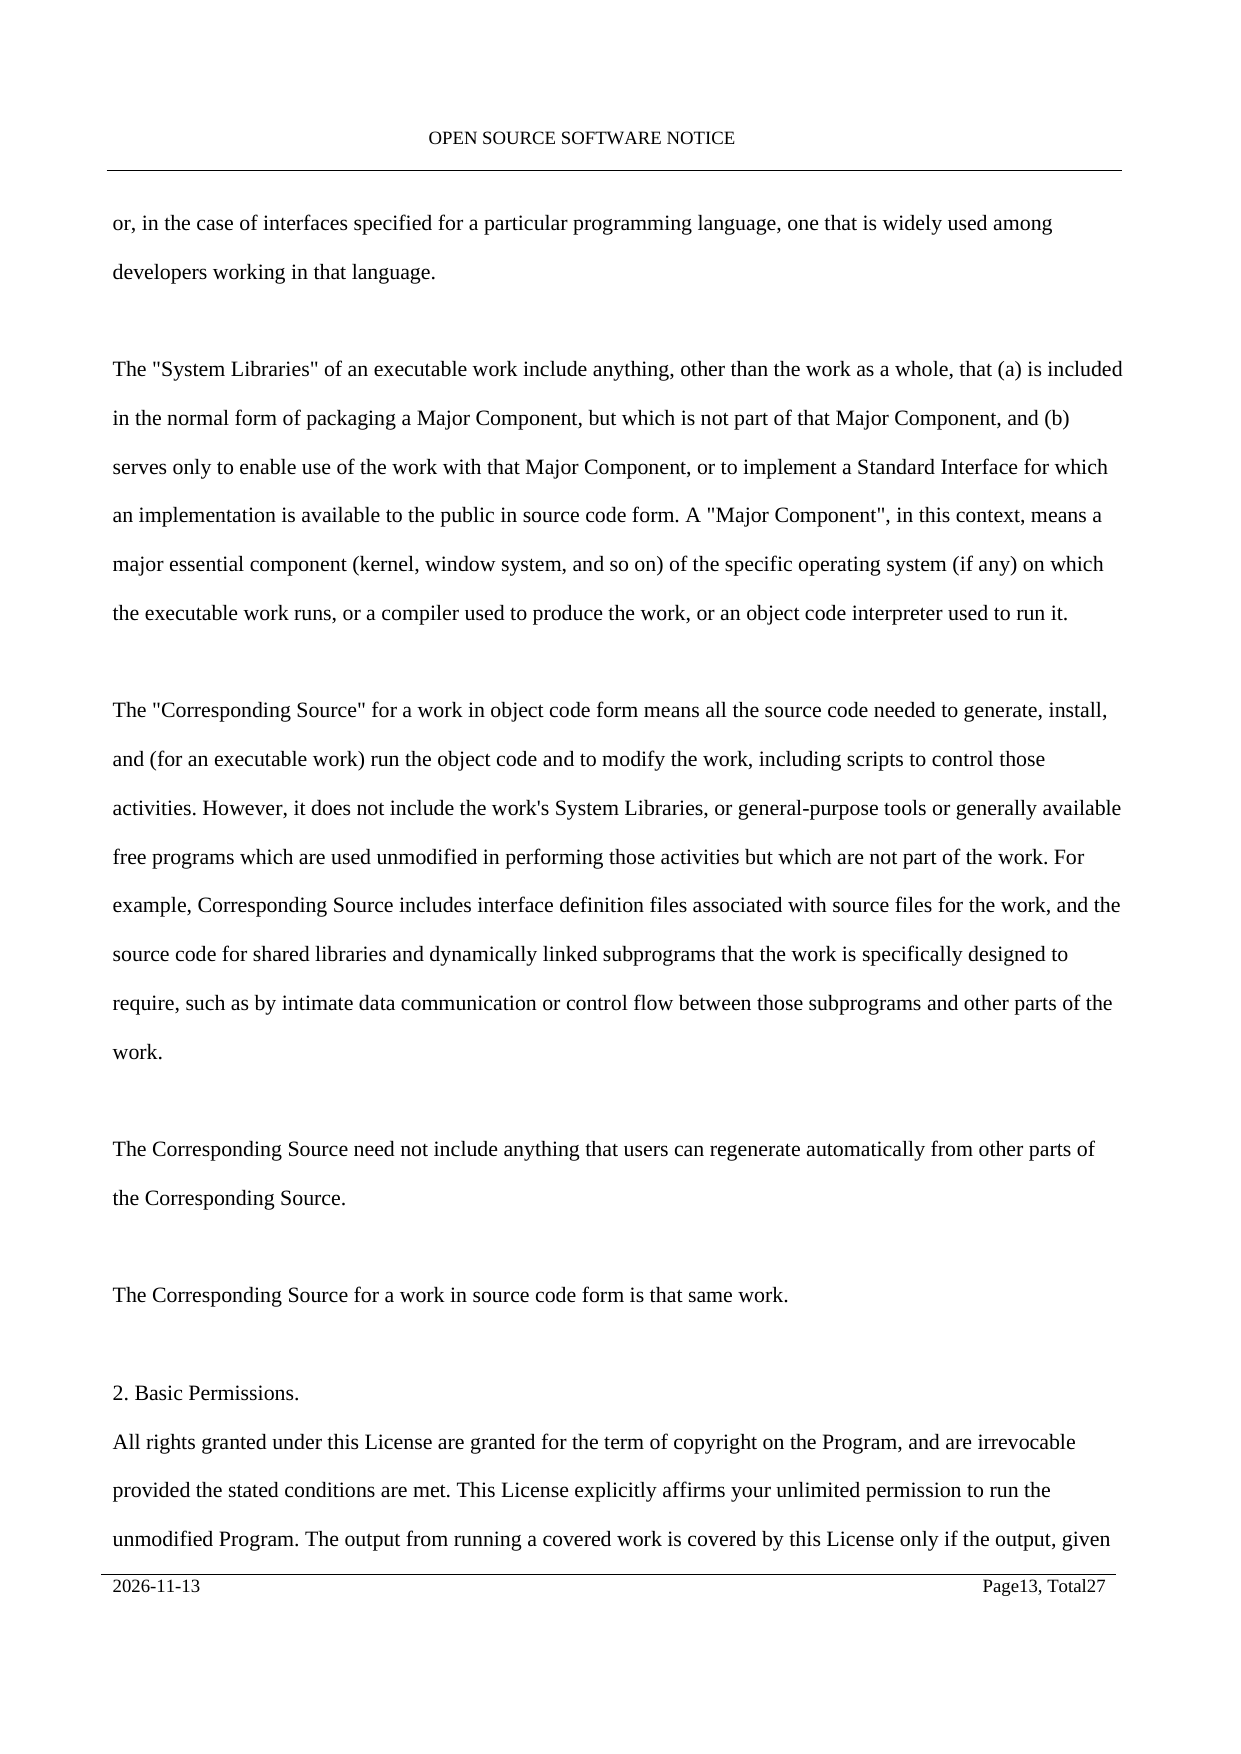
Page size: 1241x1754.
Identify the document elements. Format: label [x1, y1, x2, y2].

text [112, 206, 1128, 1555]
